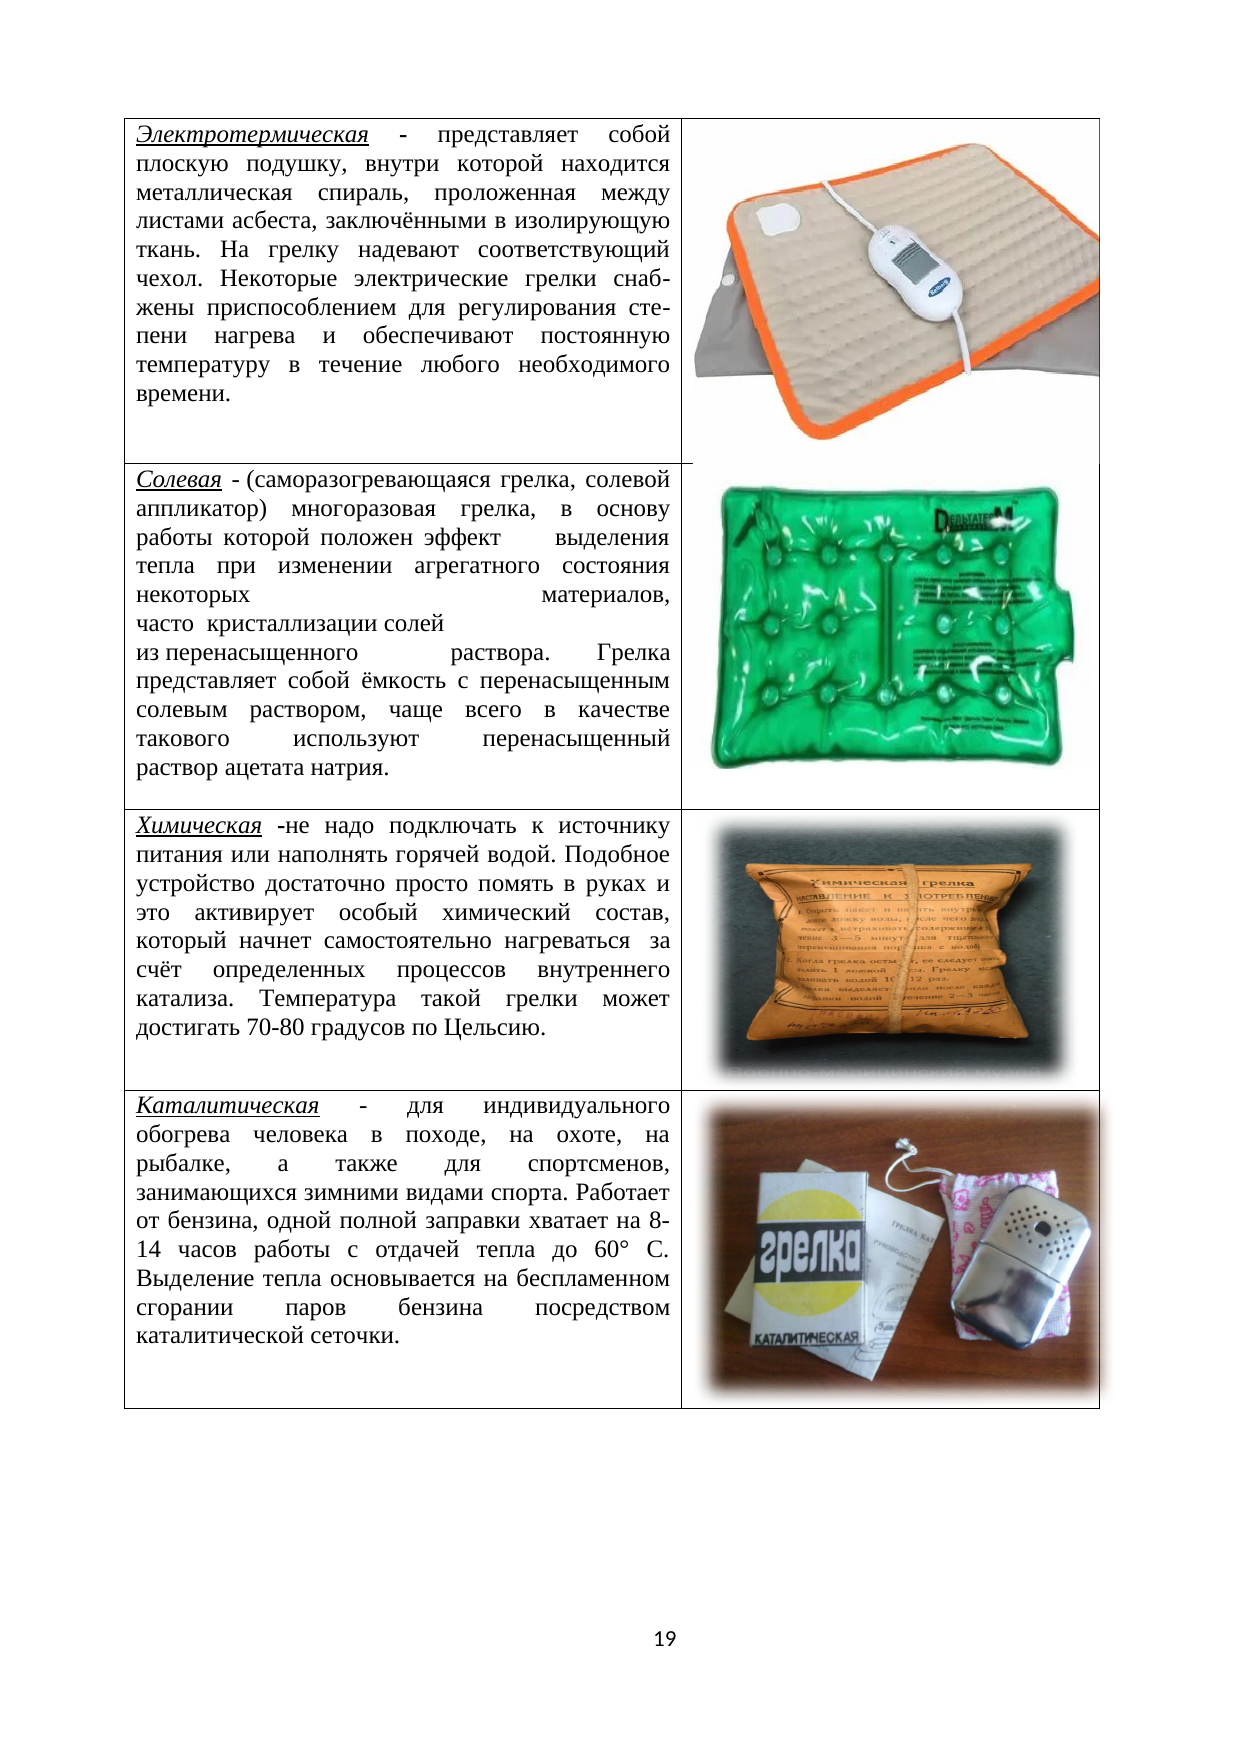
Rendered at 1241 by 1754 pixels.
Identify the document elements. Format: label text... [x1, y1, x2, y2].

table_cell [682, 810, 1099, 1089]
picture [692, 119, 1100, 769]
table_cell [682, 1091, 1099, 1408]
picture [722, 1120, 1087, 1379]
table_cell [682, 464, 1099, 809]
table_cell Химическая -не надо подключать к источнику питания или наполнять горячей водой. Подобное устройство достаточно просто помять в руках и это активирует особый химический состав, который начнет самостоятельно нагреваться за счёт определенных процессов внутреннего катализа. Температура такой грелки может достигать 70-80 градусов по Цельсию. [125, 810, 681, 1089]
table_cell [682, 119, 692, 463]
table_cell Каталитическая - для индивидуального обогрева человека в походе, на охоте, на рыбалке, а также для спортсменов, занимающихся зимними видами спорта. Работает от бензина, одной полной заправки хватает на 8-14 часов работы с отдачей тепла до 60° С. Выделение тепла основывается на беспламенном сгорании паров бензина посредством каталитической сеточки. [125, 1091, 681, 1408]
table_cell Солевая - (саморазогревающаяся грелка, солевой аппликатор) многоразовая грелка, в основу работы которой положен эффект выделения тепла при изменении агрегатного состояния некоторых материалов, часто кристаллизации солей из перенасыщенного раствора. Грелка представляет собой ёмкость с перенасыщенным солевым раствором, чаще всего в качестве такового используют перенасыщенный раствор ацетата натрия. [125, 464, 681, 809]
picture [731, 840, 1050, 1061]
table_cell Электротермическая - представляет собой плоскую подушку, внутри которой находится металлическая спираль, проложенная между листами асбеста, заключёнными в изолирующую ткань. На грелку надевают соответствующий чехол. Некоторые электрические грелки снабжены приспособлением для регулирования степени нагрева и обеспечивают постоянную температуру в течение любого необходимого времени. [125, 119, 681, 463]
